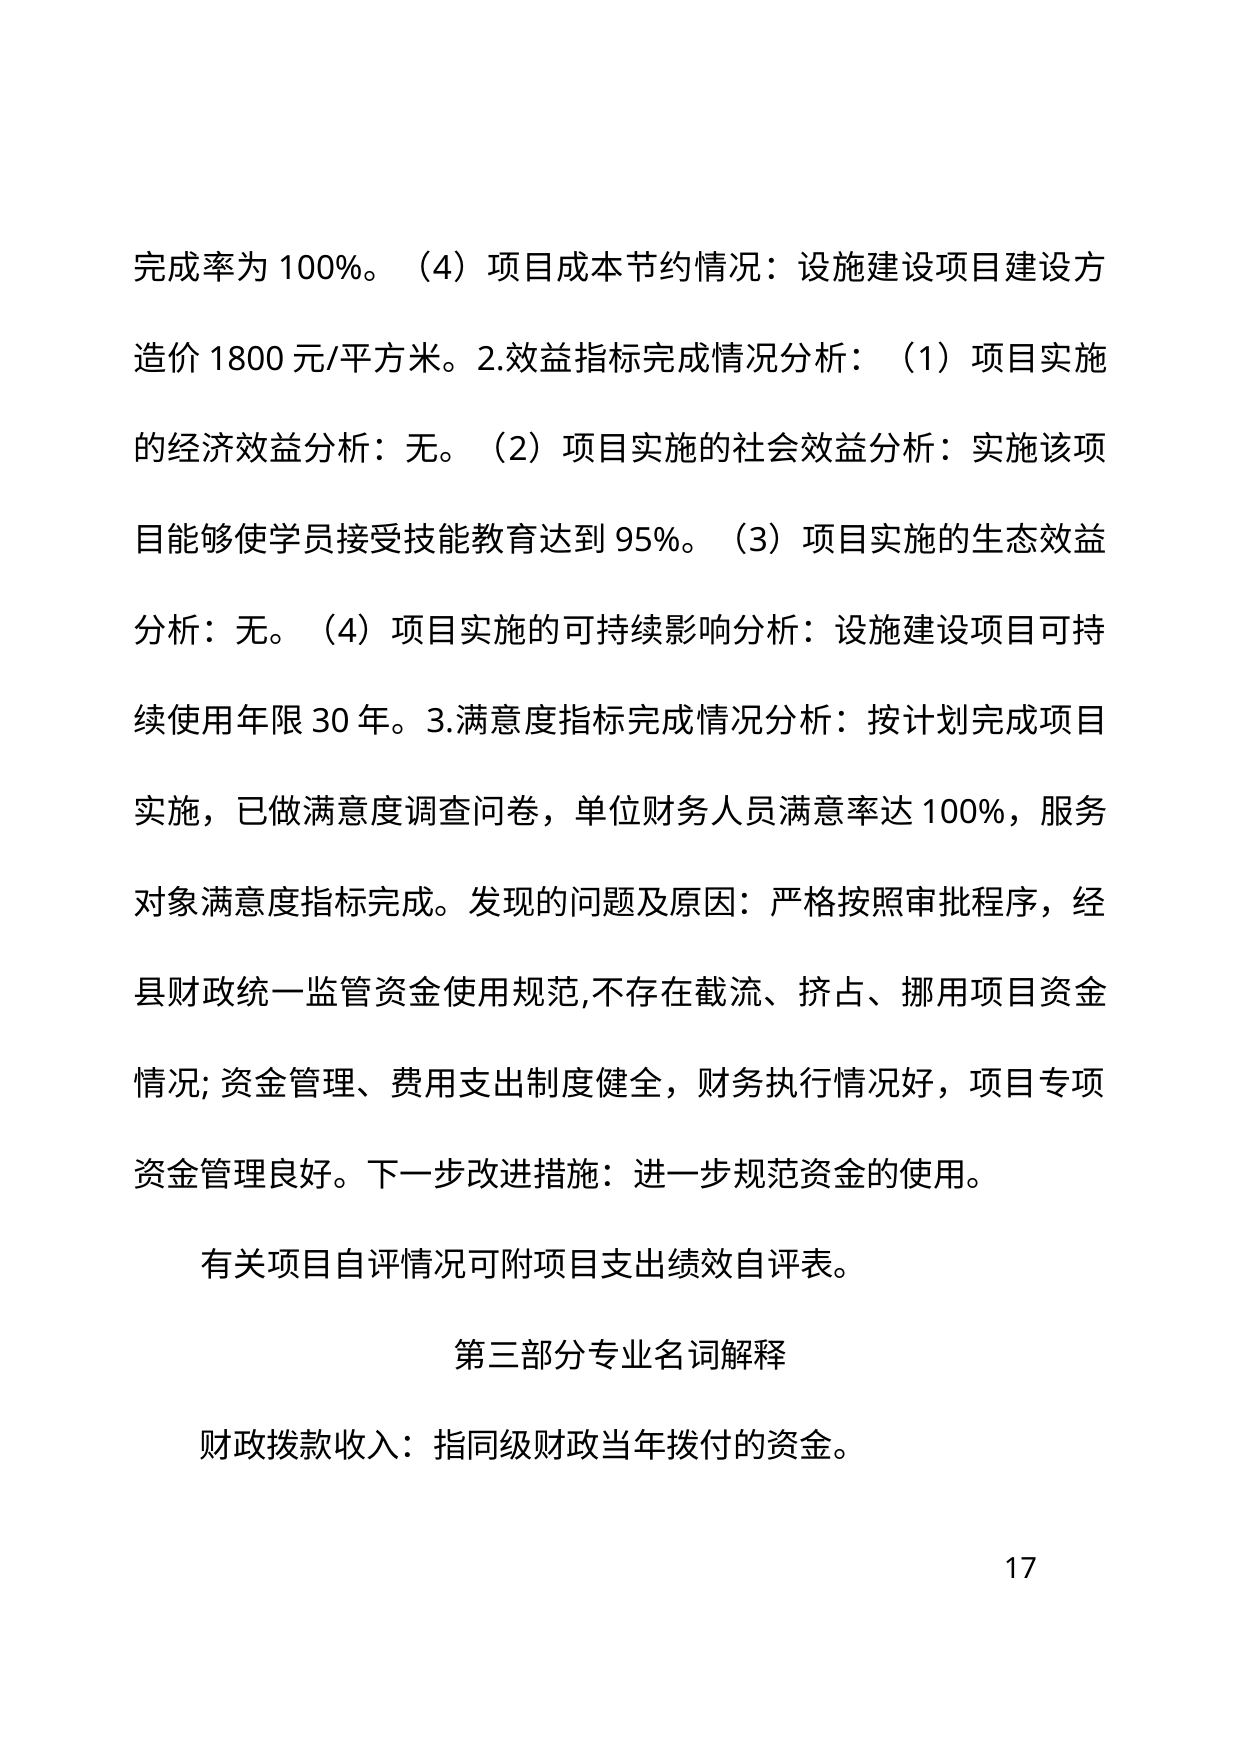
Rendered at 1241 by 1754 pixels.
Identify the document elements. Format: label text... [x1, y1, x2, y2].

text 财政拨款收入：指同级财政当年拨付的资金。 [133, 1398, 1107, 1489]
text 有关项目自评情况可附项目支出绩效自评表。 [133, 1217, 1107, 1307]
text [133, 220, 1107, 1217]
text 第三部分专业名词解释 [133, 1307, 1107, 1398]
